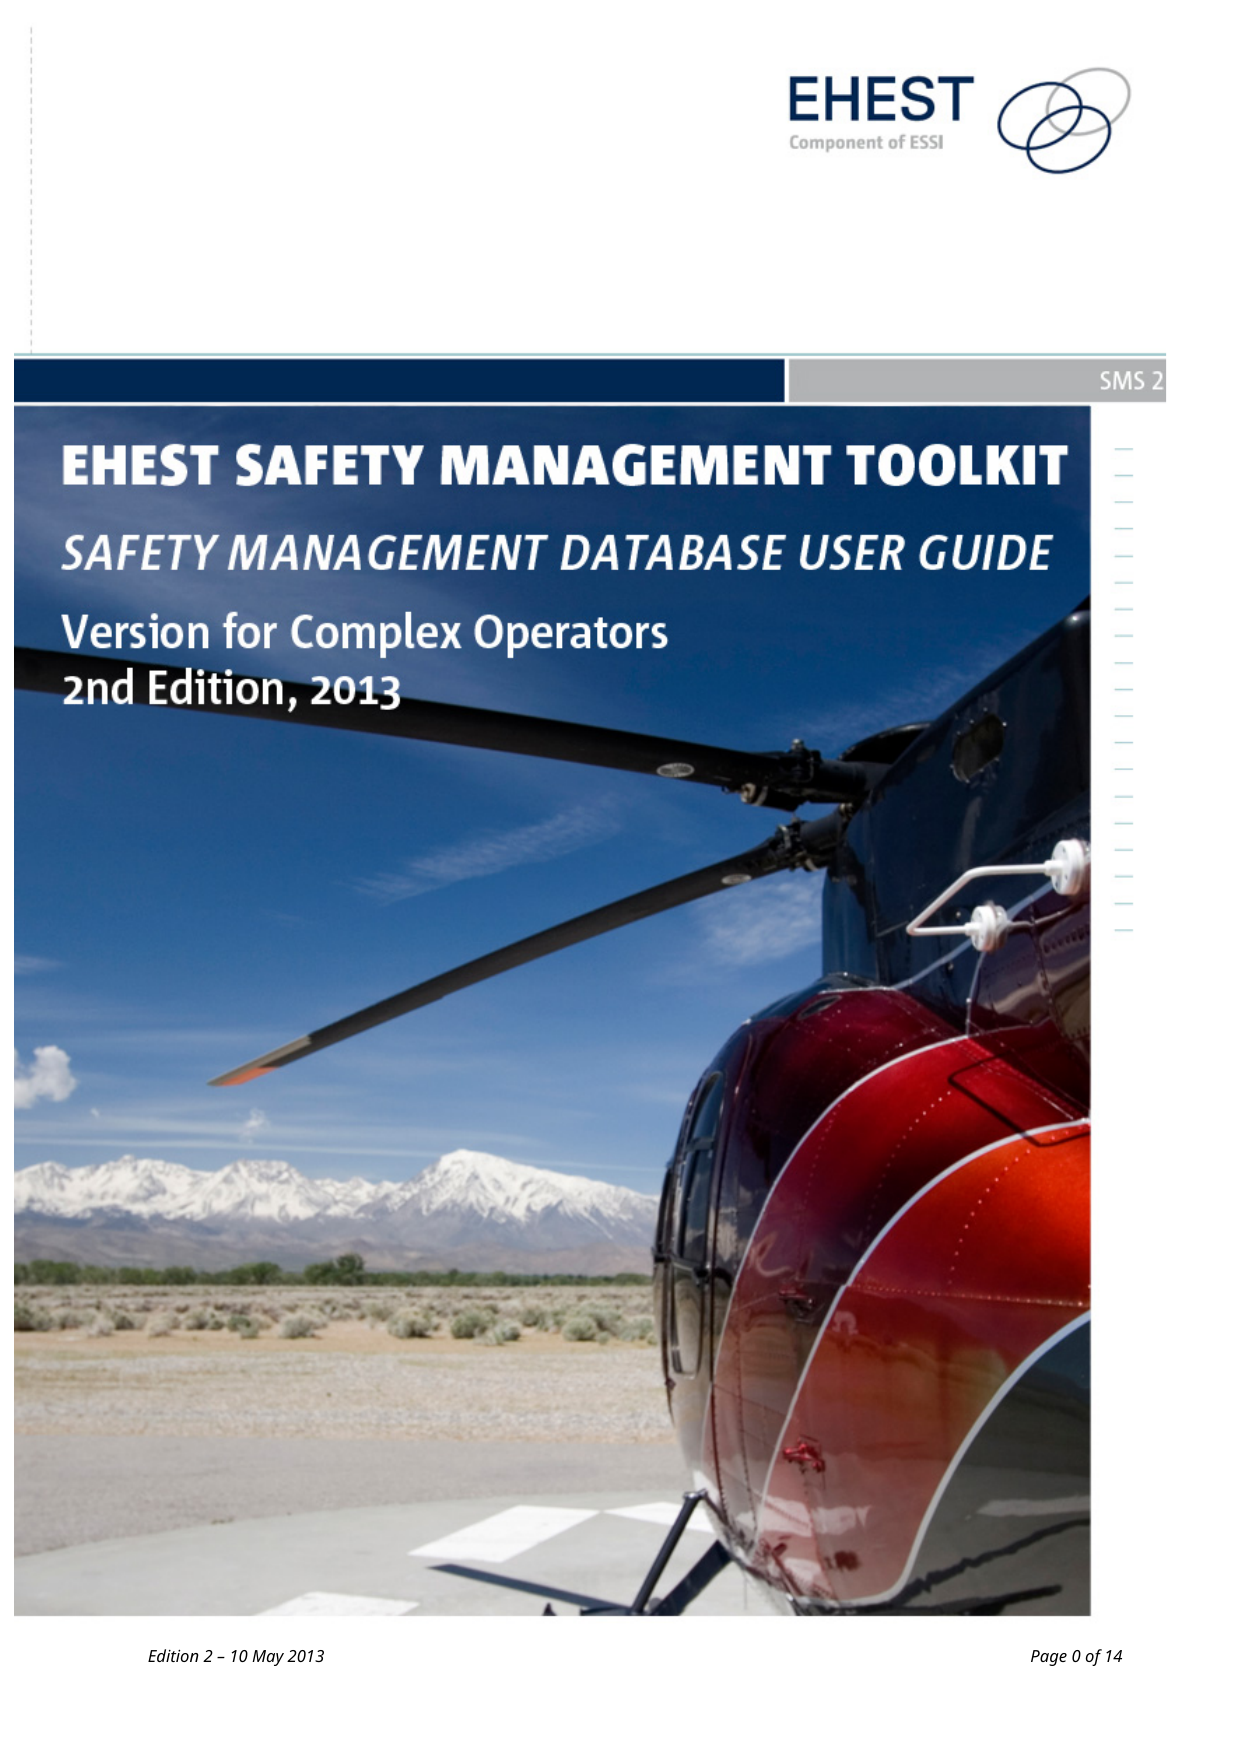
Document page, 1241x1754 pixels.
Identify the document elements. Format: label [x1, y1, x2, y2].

picture [14, 12, 1166, 1644]
